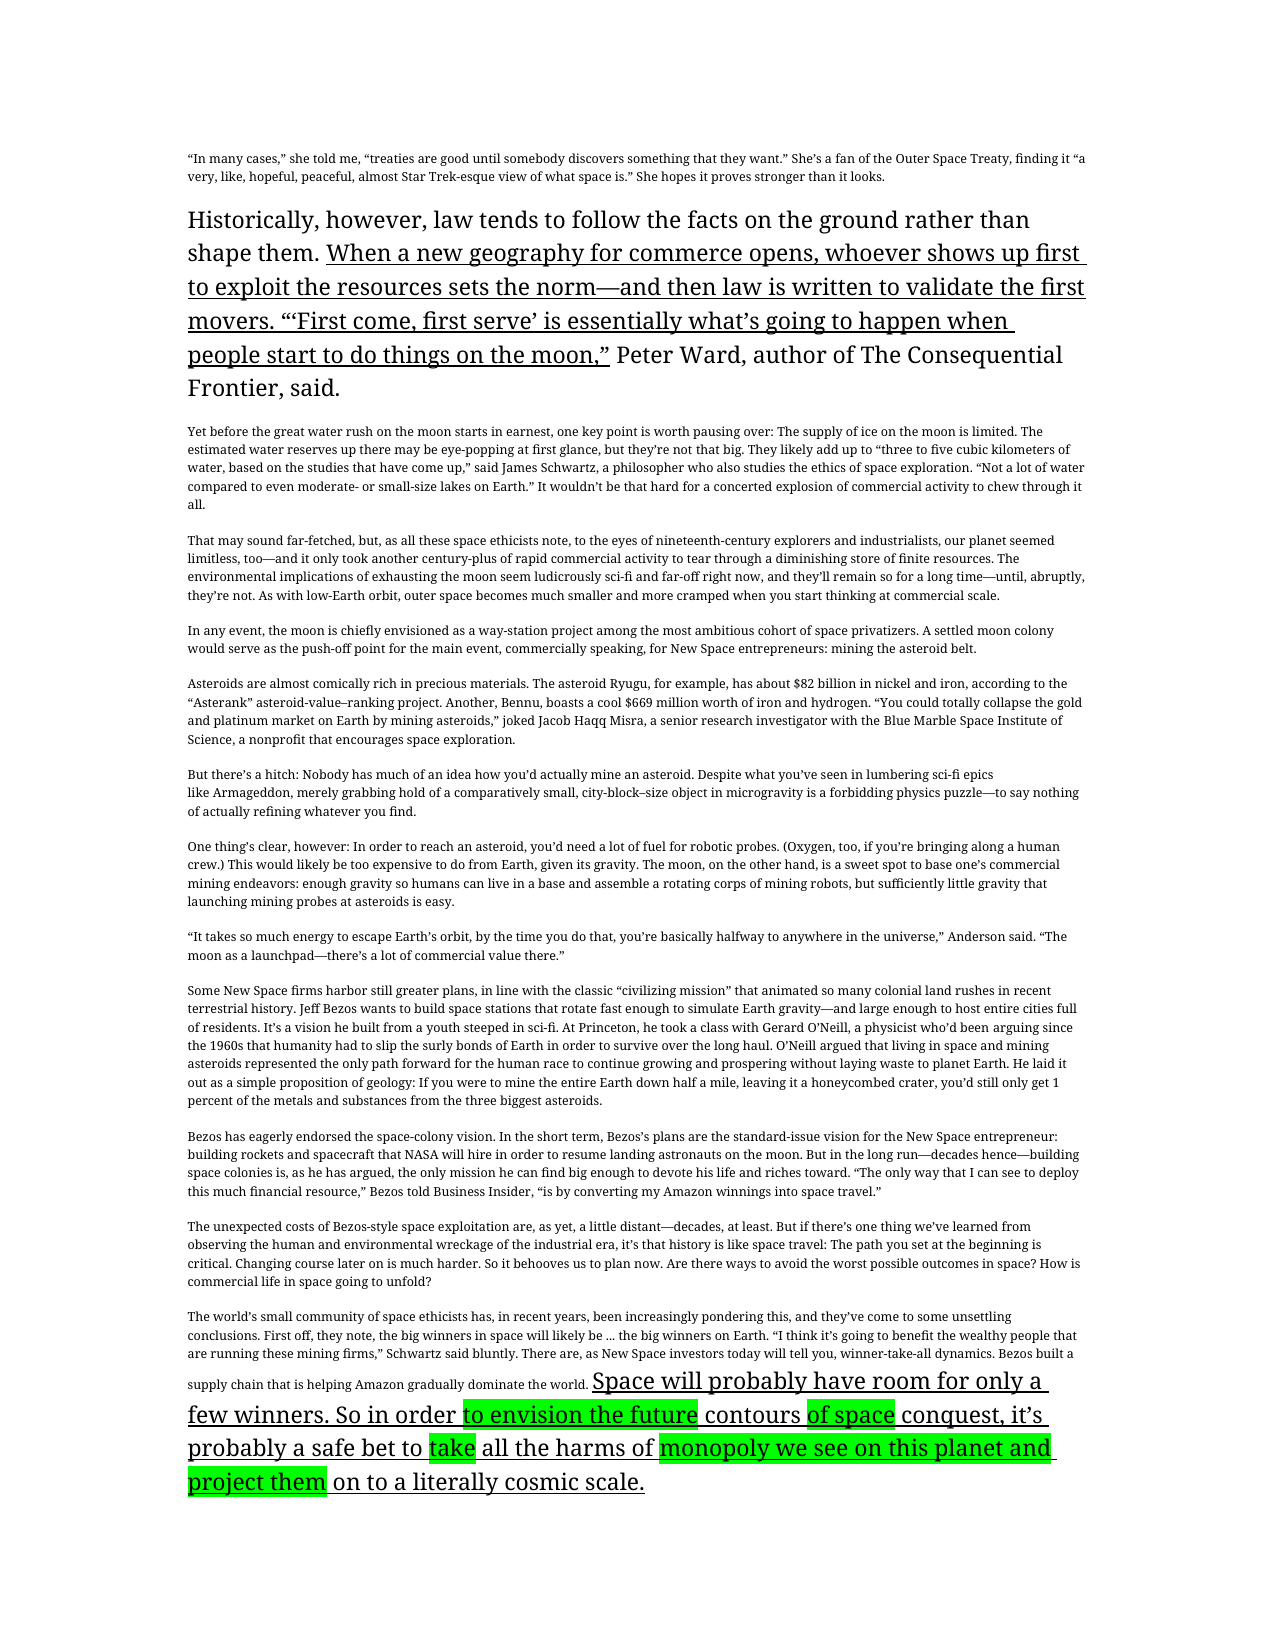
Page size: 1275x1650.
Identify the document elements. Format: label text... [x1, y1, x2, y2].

text The unexpected costs of Bezos-style space exploitation are, as yet, a little distant—decades, at least. But if there’s one thing we’ve learned from observing the human and environmental wreckage of the industrial era, it’s that history is like space travel: The path you set at the beginning is critical. Changing course later on is much harder. So it behooves us to plan now. Are there ways to avoid the worst possible outcomes in space? How is commercial life in space going to unfold? [187, 1218, 1087, 1290]
text “It takes so much energy to escape Earth’s orbit, by the time you do that, you’re basically halfway to anywhere in the universe,” Anderson said. “The moon as a launchpad—there’s a lot of commercial value there.” [187, 928, 1087, 964]
text Bezos has eagerly endorsed the space-colony vision. In the short term, Bezos’s plans are the standard-issue vision for the New Space entrepreneur: building rockets and spacecraft that NASA will hire in order to resume landing astronauts on the moon. But in the long run—decades hence—building space colonies is, as he has argued, the only mission he can find big enough to devote his life and riches toward. “The only way that I can see to deploy this much financial resource,” Bezos told Business Insider, “is by converting my Amazon winnings into space travel.” [187, 1128, 1087, 1200]
text Yet before the great water rush on the moon starts in earnest, one key point is worth pausing over: The supply of ice on the moon is limited. The estimated water reserves up there may be eye-popping at first glance, but they’re not that big. They likely add up to “three to five cubic kilometers of water, based on the studies that have come up,” said James Schwartz, a philosopher who also studies the ethics of space exploration. “Not a lot of water compared to even moderate- or small-size lakes on Earth.” It wouldn’t be that hard for a concerted explosion of commercial activity to chew through it all. [187, 423, 1087, 513]
text In any event, the moon is chiefly envisioned as a way-station project among the most ambitious cohort of space privatizers. A settled moon colony would serve as the push-off point for the main event, commercially speaking, for New Space entrepreneurs: mining the asteroid belt. [187, 622, 1087, 657]
text That may sound far-fetched, but, as all these space ethicists note, to the eyes of nineteenth-century explorers and industrialists, our planet seemed limitless, too—and it only took another century-plus of rapid commercial activity to tear through a diminishing store of finite resources. The environmental implications of exhausting the moon seem ludicrously sci-fi and far-off right now, and they’ll remain so for a long time—until, abruptly, they’re not. As with low-Earth orbit, outer space becomes much smaller and more cramped when you start thinking at commercial scale. [187, 532, 1087, 604]
text “In many cases,” she told me, “treaties are good until somebody discovers something that they want.” She’s a fan of the Outer Space Treaty, finding it “a very, like, hopeful, peaceful, almost Star Trek-esque view of what space is.” She hopes it proves stronger than it looks. [187, 150, 1087, 186]
text The world’s small community of space ethicists has, in recent years, been increasingly pondering this, and they’ve come to some unsettling conclusions. First off, they note, the big winners in space will likely be ... the big winners on Earth. “I think it’s going to benefit the wealthy people that are running these mining firms,” Schwartz said bluntly. There are, as New Space investors today will tell you, winner-take-all dynamics. Bezos built a supply chain that is helping Amazon gradually dominate the world. Space will probably have room for only a few winners. So in order to envision the future contours of space conquest, it’s probably a safe bet to take all the harms of monopoly we see on this planet and project them on to a literally cosmic scale. [187, 1308, 1087, 1497]
text But there’s a hitch: Nobody has much of an idea how you’d actually mine an asteroid. Despite what you’ve seen in lumbering sci-fi epics like Armageddon, merely grabbing hold of a comparatively small, city-block–size object in microgravity is a forbidding physics puzzle—to say nothing of actually refining whatever you find. [187, 766, 1087, 820]
text Asteroids are almost comically rich in precious materials. The asteroid Ryugu, for example, has about $82 billion in nickel and iron, according to the “Asterank” asteroid-value–ranking project. Another, Bennu, boasts a cool $669 million worth of iron and hydrogen. “You could totally collapse the gold and platinum market on Earth by mining asteroids,” joked Jacob Haqq Misra, a senior research investigator with the Blue Marble Space Institute of Science, a nonprofit that encourages space exploration. [187, 676, 1087, 748]
text Historically, however, law tends to follow the facts on the ground rather than shape them. When a new geography for commerce opens, whoever shows up first to exploit the resources sets the norm—and then law is written to validate the first movers. “‘First come, first serve’ is essentially what’s going to happen when people start to do things on the moon,” Peter Ward, author of The Consequential Frontier, said. [187, 203, 1087, 403]
text Some New Space firms harbor still greater plans, in line with the classic “civilizing mission” that animated so many colonial land rushes in recent terrestrial history. Jeff Bezos wants to build space stations that rotate fast enough to simulate Earth gravity—and large enough to host entire cities full of residents. It’s a vision he built from a youth steeped in sci-fi. At Princeton, he took a class with Gerard O’Neill, a physicist who’d been arguing since the 1960s that humanity had to slip the surly bonds of Earth in order to survive over the long haul. O’Neill argued that living in space and mining asteroids represented the only path forward for the human race to continue growing and prospering without laying waste to planet Earth. He laid it out as a simple proposition of geology: If you were to mine the entire Earth down half a mile, leaving it a honeycombed crater, you’d still only get 1 percent of the metals and substances from the three biggest asteroids. [187, 982, 1087, 1109]
text One thing’s clear, however: In order to reach an asteroid, you’d need a lot of fuel for robotic probes. (Oxygen, too, if you’re bringing along a human crew.) This would likely be too expensive to do from Earth, given its gravity. The moon, on the other hand, is a sweet spot to base one’s commercial mining endeavors: enough gravity so humans can live in a base and assemble a rotating corps of mining robots, but sufficiently little gravity that launching mining probes at asteroids is easy. [187, 838, 1087, 910]
